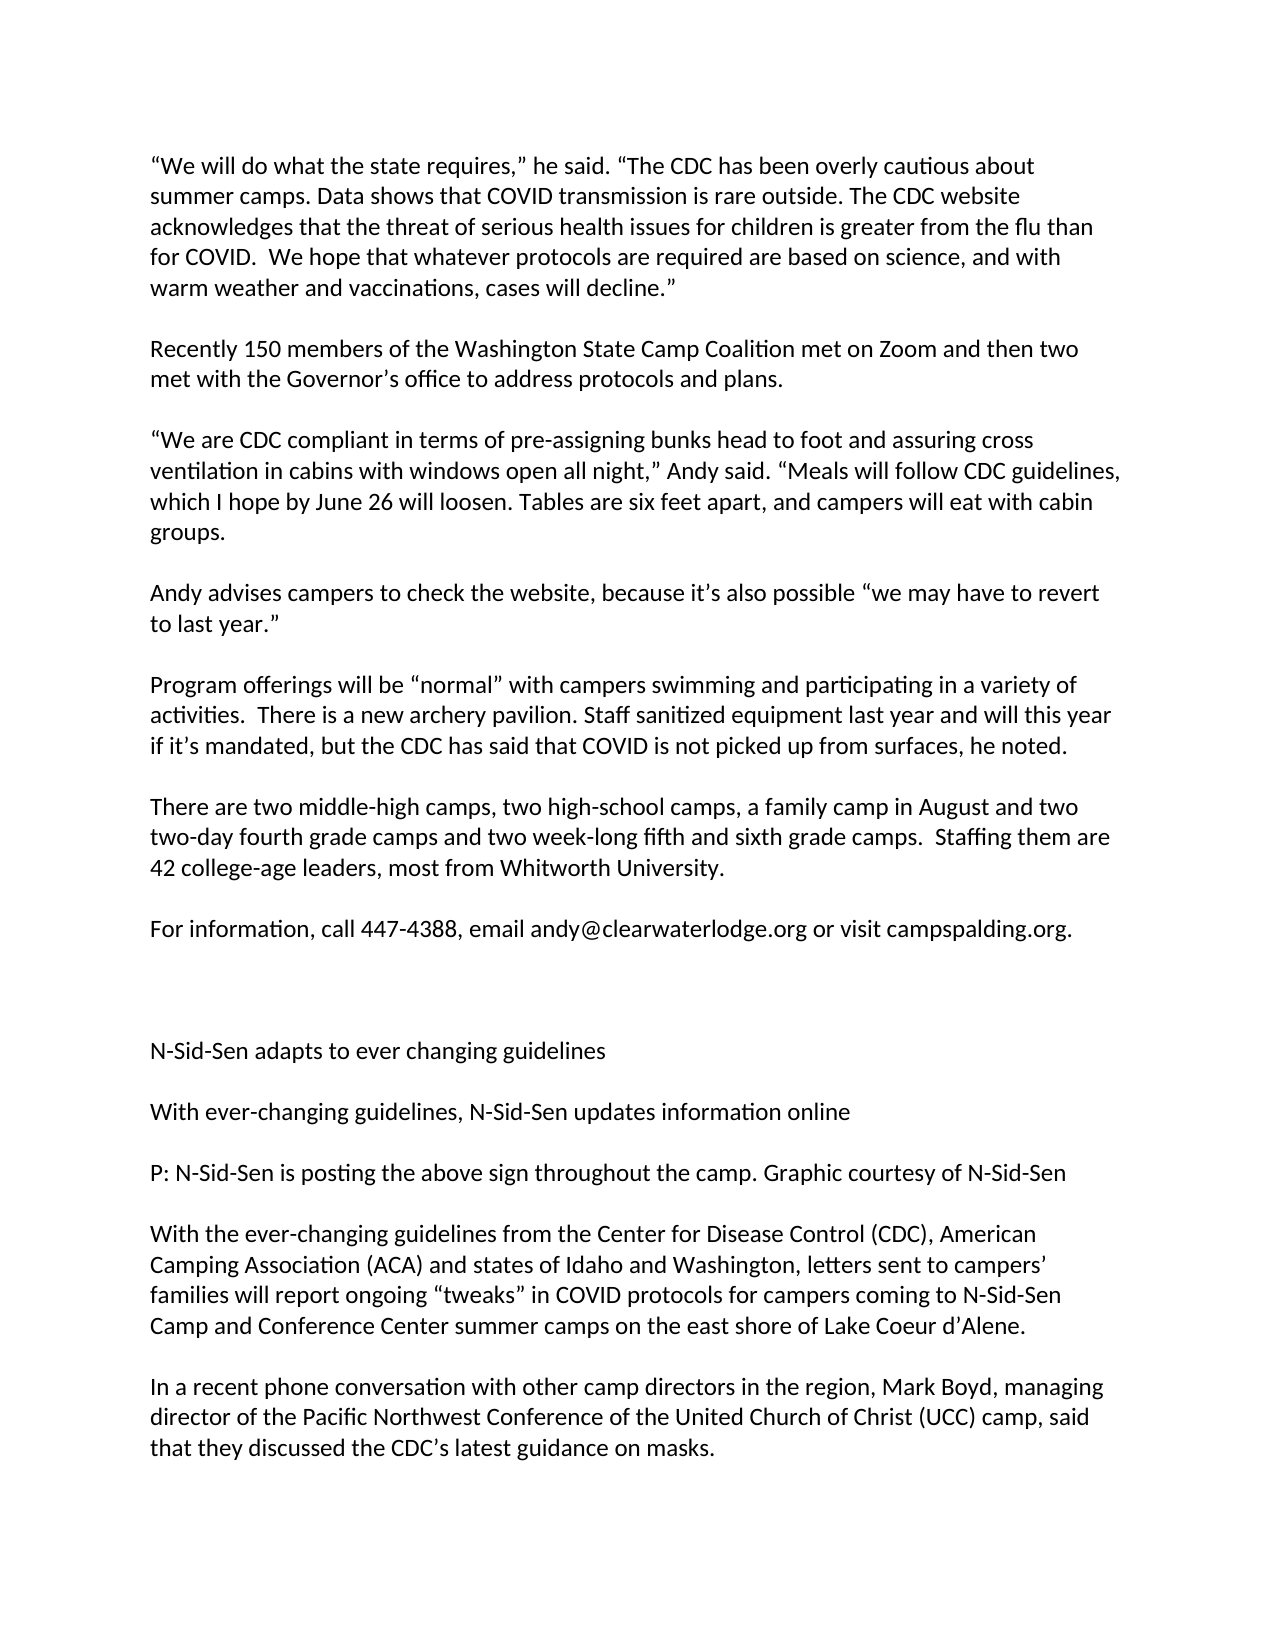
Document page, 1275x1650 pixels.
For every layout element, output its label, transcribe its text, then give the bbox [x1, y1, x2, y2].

text N-Sid-Sen adapts to ever changing guidelines [150, 1035, 1125, 1066]
text With the ever-changing guidelines from the Center for Disease Control (CDC), American Camping Association (ACA) and states of Idaho and Washington, letters sent to campers’ families will report ongoing “tweaks” in COVID protocols for campers coming to N-Sid-Sen Camp and Conference Center summer camps on the east shore of Lake Coeur d’Alene. [150, 1218, 1125, 1340]
text With ever-changing guidelines, N-Sid-Sen updates information online [150, 1096, 1125, 1127]
text For information, call 447-4388, email andy@clearwaterlodge.org or visit campspalding.org. [150, 913, 1125, 943]
text Program offerings will be “normal” with campers swimming and participating in a variety of activities. There is a new archery pavilion. Staff sanitized equipment last year and will this year if it’s mandated, but the CDC has said that COVID is not picked up from surfaces, he noted. [150, 669, 1125, 760]
text Andy advises campers to check the website, because it’s also possible “we may have to revert to last year.” [150, 577, 1125, 638]
text There are two middle-high camps, two high-school camps, a family camp in August and two two-day fourth grade camps and two week-long fifth and sixth grade camps. Staffing them are 42 college-age leaders, most from Whitworth University. [150, 791, 1125, 882]
text “We will do what the state requires,” he said. “The CDC has been overly cautious about summer camps. Data shows that COVID transmission is rare outside. The CDC website acknowledges that the threat of serious health issues for children is greater from the flu than for COVID. We hope that whatever protocols are required are based on science, and with warm weather and vaccinations, cases will decline.” [150, 150, 1125, 303]
text Recently 150 members of the Washington State Camp Coalition met on Zoom and then two met with the Governor’s office to address protocols and plans. [150, 333, 1125, 394]
text “We are CDC compliant in terms of pre-assigning bunks head to foot and assuring cross ventilation in cabins with windows open all night,” Andy said. “Meals will follow CDC guidelines, which I hope by June 26 will loosen. Tables are six feet apart, and campers will eat with cabin groups. [150, 425, 1125, 547]
text In a recent phone conversation with other camp directors in the region, Mark Boyd, managing director of the Pacific Northwest Conference of the United Church of Christ (UCC) camp, said that they discussed the CDC’s latest guidance on masks. [150, 1371, 1125, 1462]
text P: N-Sid-Sen is posting the above sign throughout the camp. Graphic courtesy of N-Sid-Sen [150, 1157, 1125, 1188]
